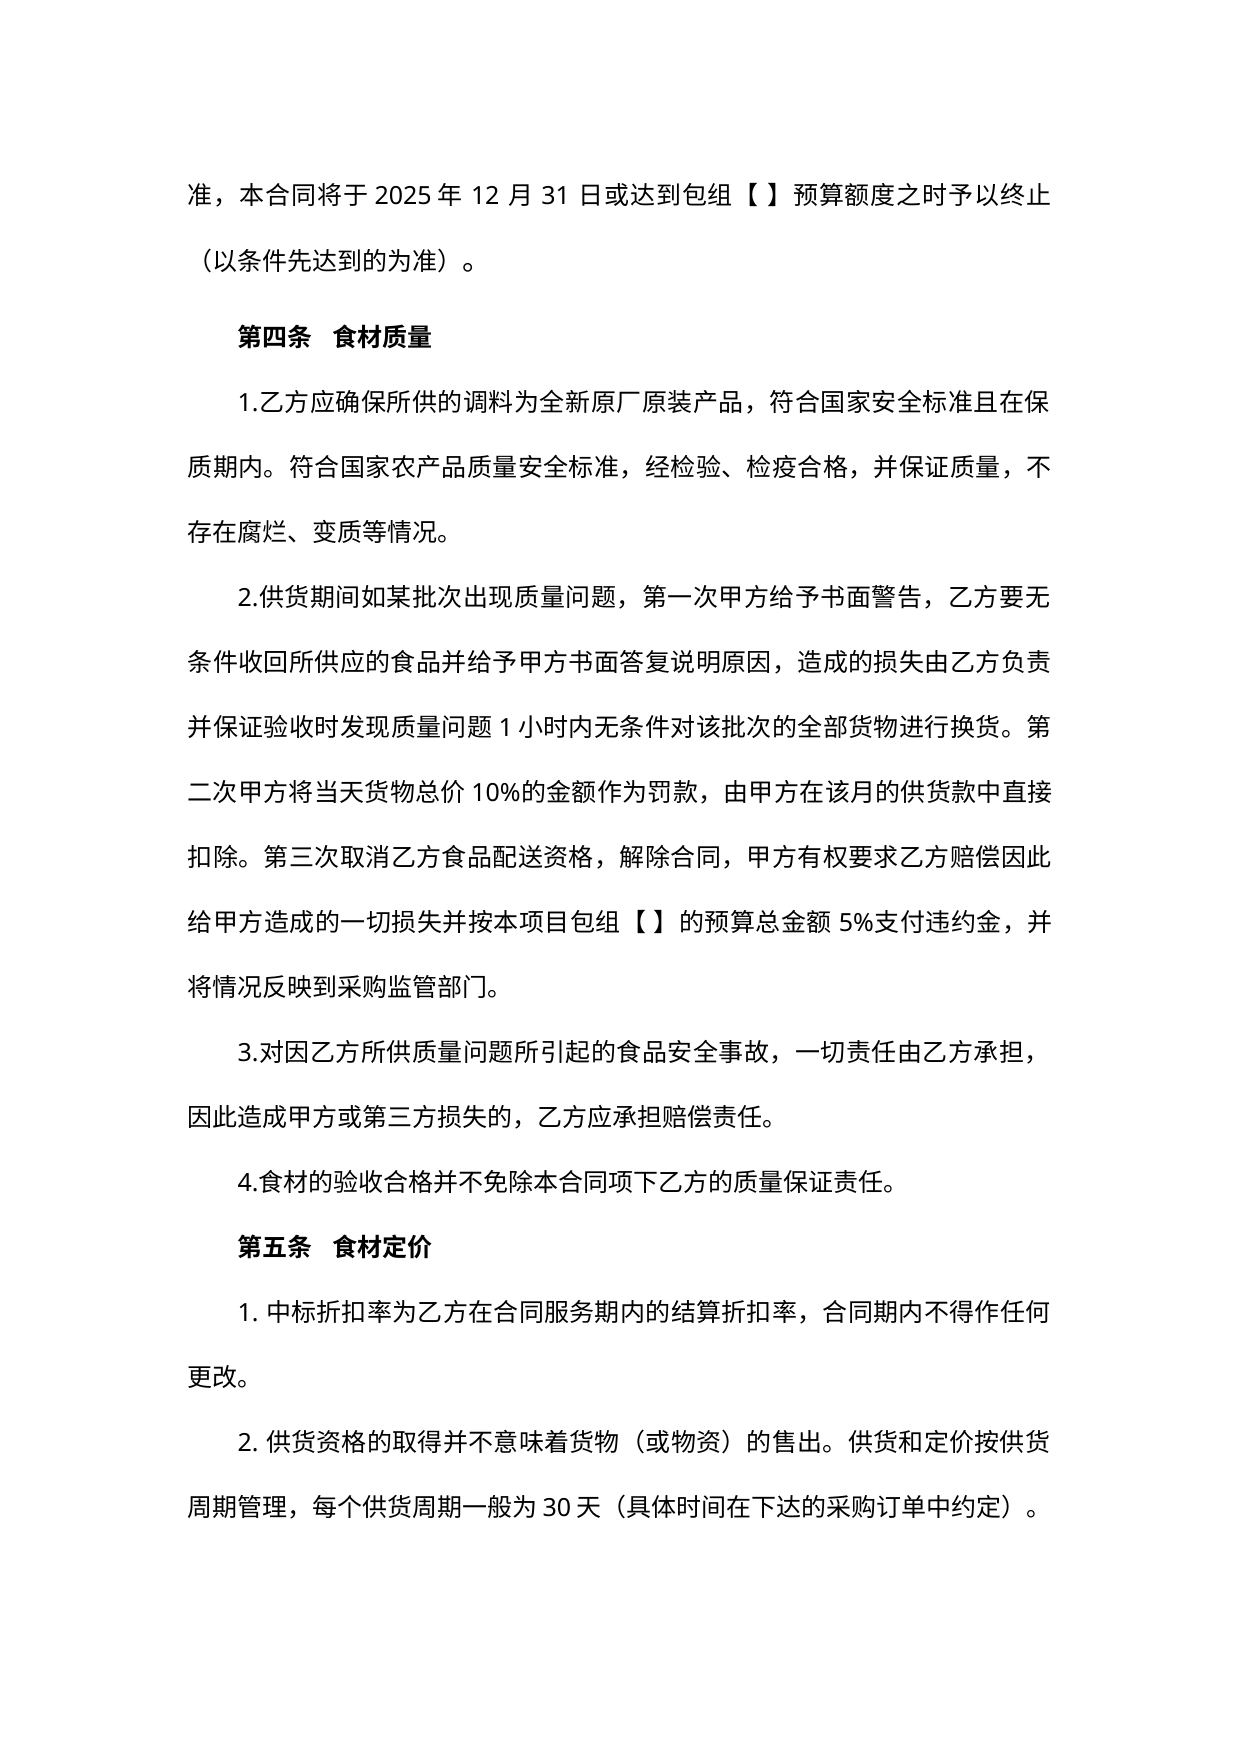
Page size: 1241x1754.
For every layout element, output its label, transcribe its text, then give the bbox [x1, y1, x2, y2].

text 第五条 食材定价 [187, 1214, 1053, 1279]
text 1.乙方应确保所供的调料为全新原厂原装产品，符合国家安全标准且在保质期内。符合国家农产品质量安全标准，经检验、检疫合格，并保证质量，不存在腐烂、变质等情况。 [187, 369, 1053, 564]
text 1. 中标折扣率为乙方在合同服务期内的结算折扣率，合同期内不得作任何更改。 [187, 1279, 1053, 1409]
text 2.供货期间如某批次出现质量问题，第一次甲方给予书面警告，乙方要无条件收回所供应的食品并给予甲方书面答复说明原因，造成的损失由乙方负责并保证验收时发现质量问题1小时内无条件对该批次的全部货物进行换货。第二次甲方将当天货物总价10%的金额作为罚款，由甲方在该月的供货款中直接扣除。第三次取消乙方食品配送资格，解除合同，甲方有权要求乙方赔偿因此给甲方造成的一切损失并按本项目包组【 】的预算总金额5%支付违约金，并将情况反映到采购监管部门。 [187, 564, 1053, 1019]
text 2. 供货资格的取得并不意味着货物（或物资）的售出。供货和定价按供货周期管理，每个供货周期一般为30天（具体时间在下达的采购订单中约定）。 [187, 1409, 1053, 1539]
text 第四条 食材质量 [187, 304, 1053, 369]
text 4.食材的验收合格并不免除本合同项下乙方的质量保证责任。 [187, 1149, 1053, 1214]
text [187, 162, 1053, 292]
text 3.对因乙方所供质量问题所引起的食品安全事故，一切责任由乙方承担，因此造成甲方或第三方损失的，乙方应承担赔偿责任。 [187, 1019, 1053, 1149]
